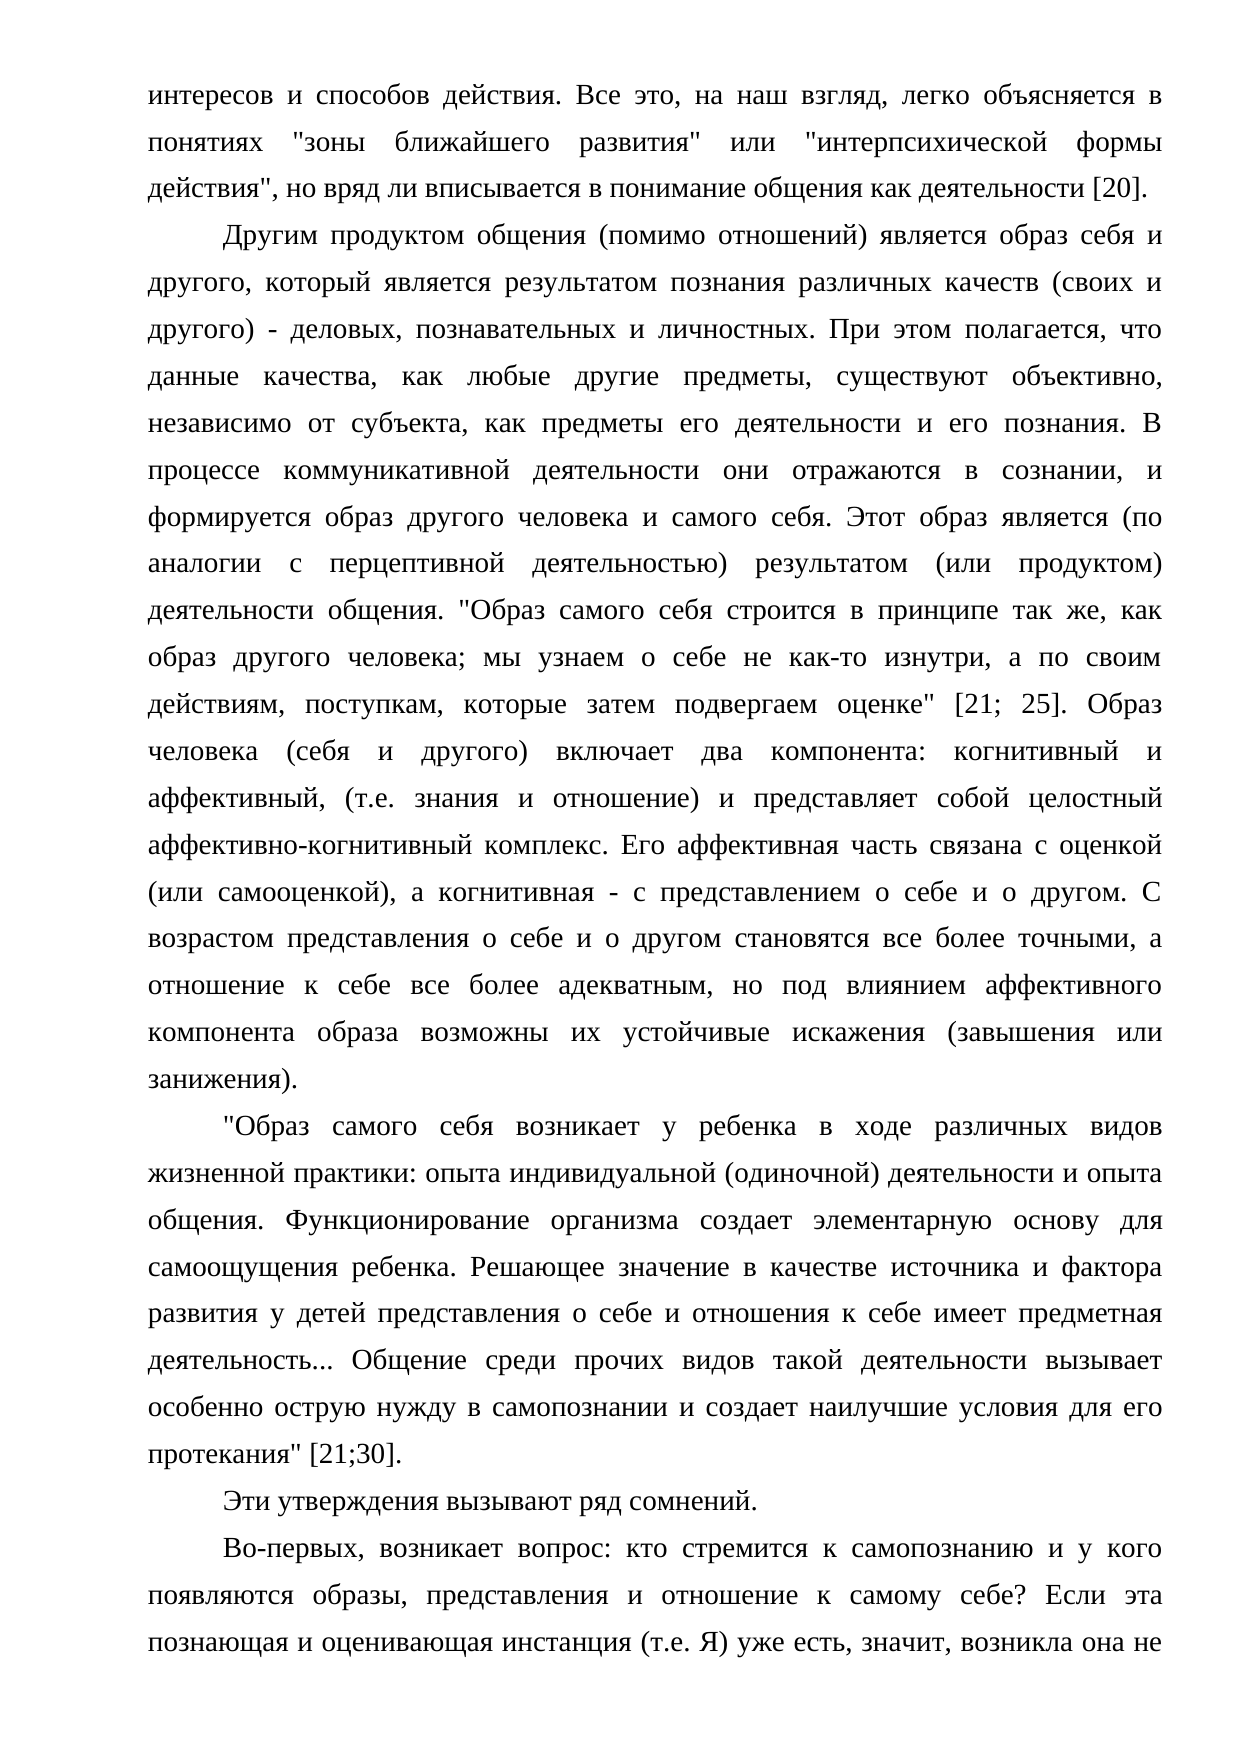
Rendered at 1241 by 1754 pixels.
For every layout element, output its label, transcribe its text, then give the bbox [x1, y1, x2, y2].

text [148, 77, 1163, 204]
text "Образ самого себя возникает у ребенка в ходе различных видов жизненной практики: опыта индивидуальной (одиночной) деятельности и опыта общения. Функционирование организма создает элементарную основу для самоощущения ребенка. Решающее значение в качестве источника и фактора развития у детей представления о себе и отношения к себе имеет предметная деятельность... Общение среди прочих видов такой деятельности вызывает особенно острую нужду в самопознании и создает наилучшие условия для его протекания" [21;30]. [148, 1108, 1163, 1470]
text Эти утверждения вызывают ряд сомнений. [148, 1483, 1163, 1517]
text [148, 1530, 1163, 1657]
text Другим продуктом общения (помимо отношений) является образ себя и другого, который является результатом познания различных качеств (своих и другого) - деловых, познавательных и личностных. При этом полагается, что данные качества, как любые другие предметы, существуют объективно, независимо от субъекта, как предметы его деятельности и его познания. В процессе коммуникативной деятельности они отражаются в сознании, и формируется образ другого человека и самого себя. Этот образ является (по аналогии с перцептивной деятельностью) результатом (или продуктом) деятельности общения. "Образ самого себя строится в принципе так же, как образ другого человека; мы узнаем о себе не как-то изнутри, а по своим действиям, поступкам, которые затем подвергаем оценке" [21; 25]. Образ человека (себя и другого) включает два компонента: когнитивный и аффективный, (т.е. знания и отношение) и представляет собой целостный аффективно-когнитивный комплекс. Его аффективная часть связана с оценкой (или самооценкой), а когнитивная - с представлением о себе и о другом. С возрастом представления о себе и о другом становятся все более точными, а отношение к себе все более адекватным, но под влиянием аффективного компонента образа возможны их устойчивые искажения (завышения или занижения). [148, 217, 1163, 1095]
